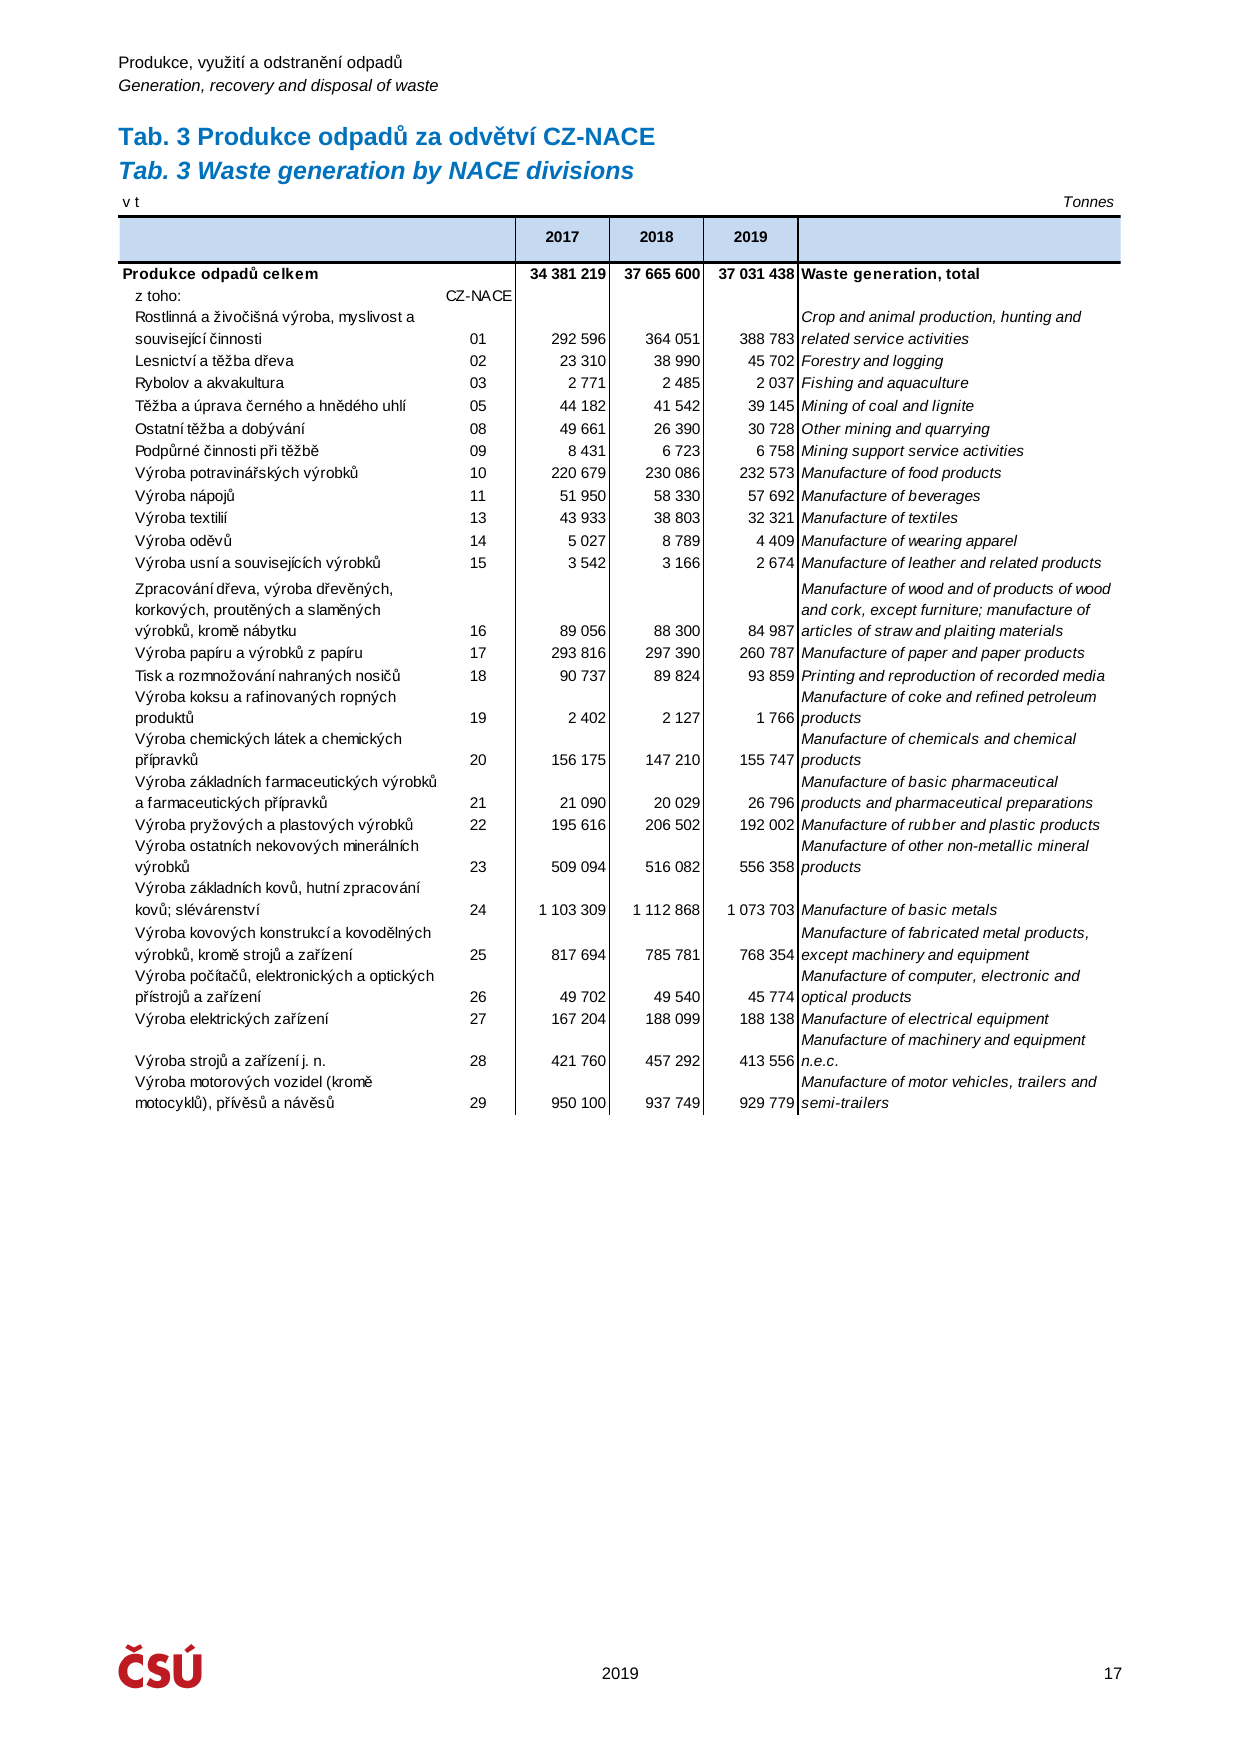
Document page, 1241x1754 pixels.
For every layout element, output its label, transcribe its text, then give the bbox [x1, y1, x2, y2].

subtitle Tab. 3 Produkce odpadů za odvětví CZ-NACE [118, 122, 1122, 151]
text Tab. 3 Waste generation by NACE divisions [118, 156, 1122, 185]
picture [118, 1643, 202, 1689]
